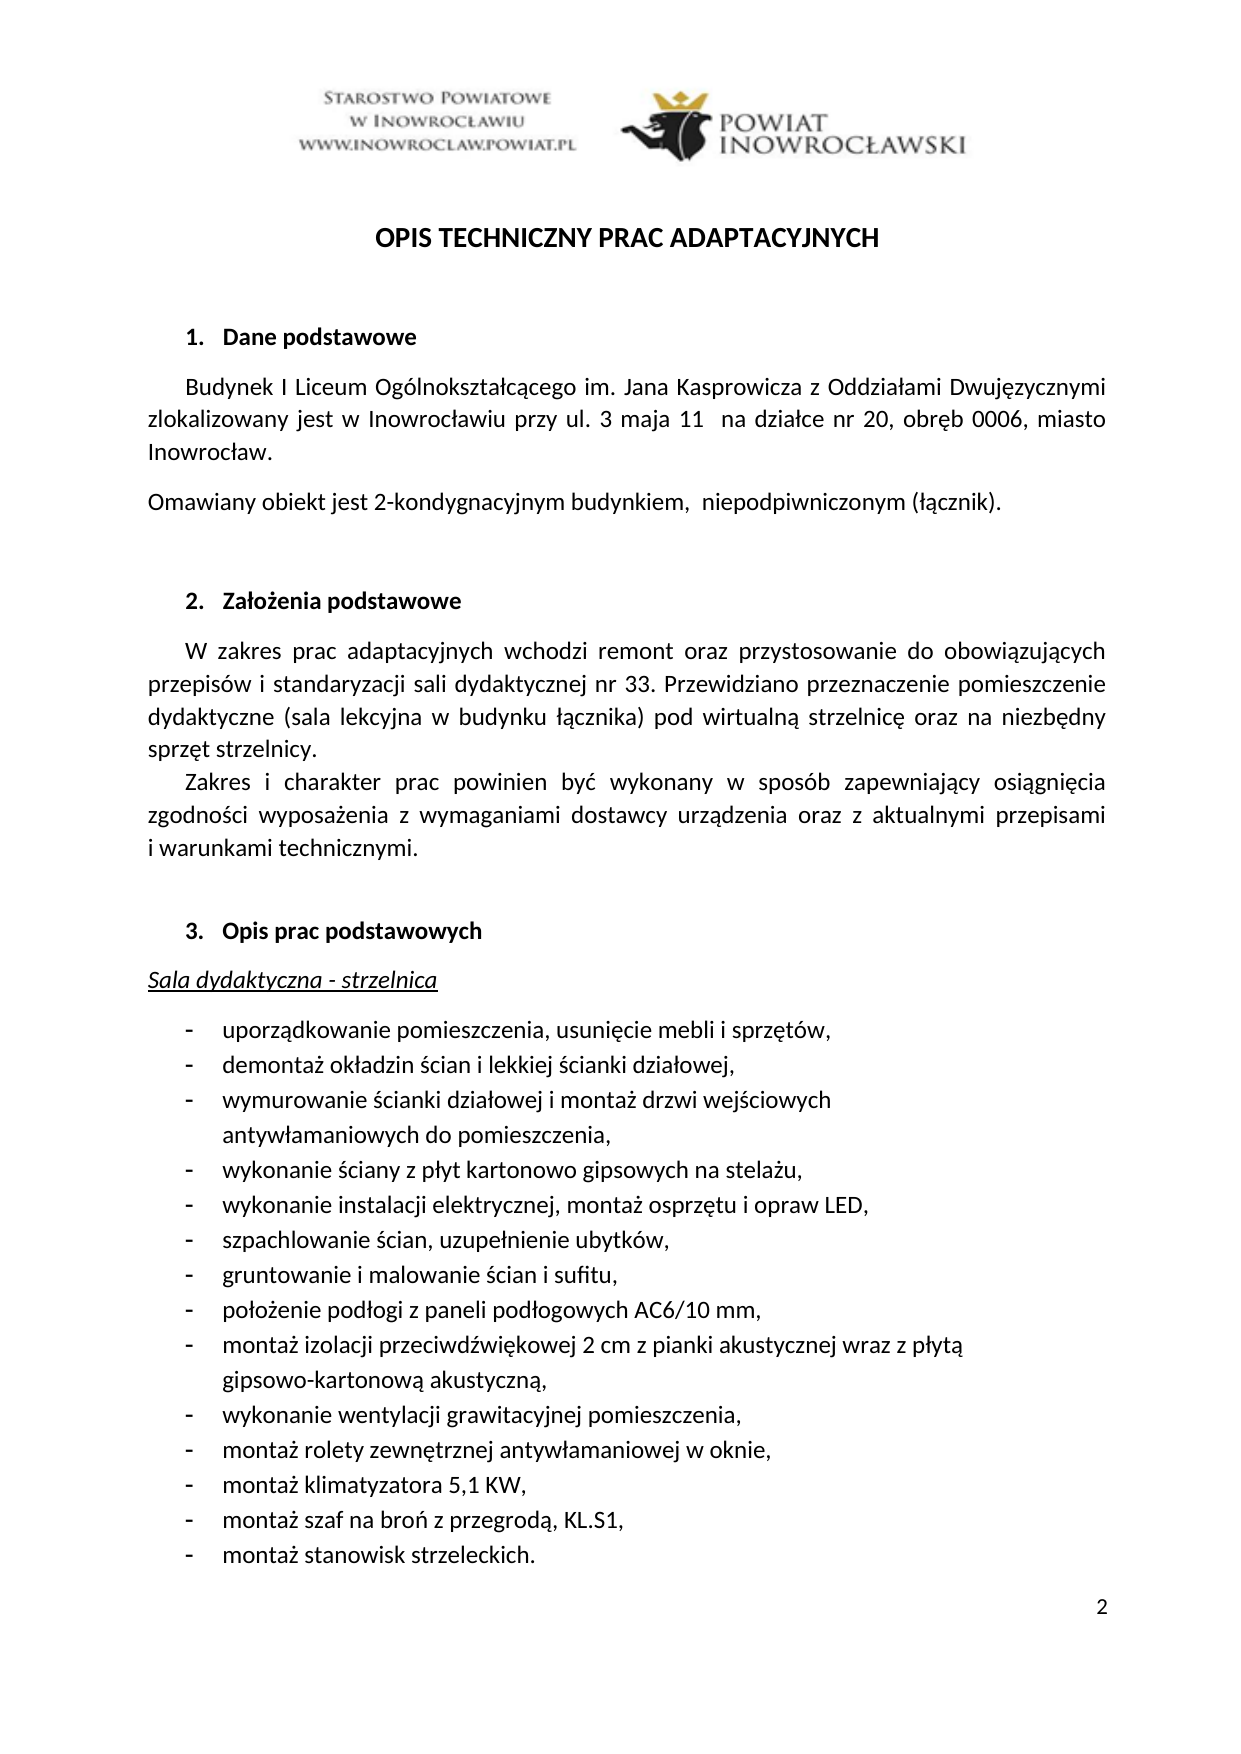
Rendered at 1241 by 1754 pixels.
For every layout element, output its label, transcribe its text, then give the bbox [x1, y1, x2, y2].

list demontaż okładzin ścian i lekkiej ścianki działowej, [185, 1049, 1107, 1079]
list montaż klimatyzatora 5,1 KW, [185, 1469, 1107, 1499]
list uporządkowanie pomieszczenia, usunięcie mebli i sprzętów, [185, 1014, 1107, 1044]
list antywłamaniowych do pomieszczenia, [222, 1119, 1107, 1149]
list gipsowo-kartonową akustyczną, [222, 1364, 1107, 1394]
list montaż rolety zewnętrznej antywłamaniowej w oknie, [185, 1434, 1107, 1464]
list Założenia podstawowe [185, 585, 1107, 616]
text Sala dydaktyczna - strzelnica [148, 964, 1107, 995]
text Budynek I Liceum Ogólnokształcącego im. Jana Kasprowicza z Oddziałami Dwujęzycznymi zlokalizowany jest w Inowrocławiu przy ul. 3 maja 11 na działce nr 20, obręb 0006, miasto Inowrocław. [148, 371, 1107, 467]
list położenie podłogi z paneli podłogowych AC6/10 mm, [185, 1294, 1107, 1324]
list montaż izolacji przeciwdźwiękowej 2 cm z pianki akustycznej wraz z płytą [185, 1329, 1107, 1359]
text OPIS TECHNICZNY PRAC ADAPTACYJNYCH [148, 219, 1107, 255]
picture [265, 73, 990, 173]
text W zakres prac adaptacyjnych wchodzi remont oraz przystosowanie do obowiązujących przepisów i standaryzacji sali dydaktycznej nr 33. Przewidziano przeznaczenie pomieszczenie dydaktyczne (sala lekcyjna w budynku łącznika) pod wirtualną strzelnicę oraz na niezbędny sprzęt strzelnicy. [148, 635, 1107, 764]
text Omawiany obiekt jest 2-kondygnacyjnym budynkiem, niepodpiwniczonym (łącznik). [148, 486, 1107, 517]
list wykonanie instalacji elektrycznej, montaż osprzętu i opraw LED, [185, 1189, 1107, 1219]
list montaż stanowisk strzeleckich. [185, 1539, 1107, 1569]
list wykonanie ściany z płyt kartonowo gipsowych na stelażu, [185, 1154, 1107, 1184]
list Opis prac podstawowych [185, 915, 1107, 945]
text Zakres i charakter prac powinien być wykonany w sposób zapewniający osiągnięcia zgodności wyposażenia z wymaganiami dostawcy urządzenia oraz z aktualnymi przepisami i warunkami technicznymi. [148, 766, 1107, 863]
list wymurowanie ścianki działowej i montaż drzwi wejściowych [185, 1084, 1107, 1114]
list wykonanie wentylacji grawitacyjnej pomieszczenia, [185, 1399, 1107, 1429]
list Dane podstawowe [185, 321, 1107, 352]
list szpachlowanie ścian, uzupełnienie ubytków, [185, 1224, 1107, 1254]
list montaż szaf na broń z przegrodą, KL.S1, [185, 1504, 1107, 1534]
list gruntowanie i malowanie ścian i sufitu, [185, 1259, 1107, 1289]
